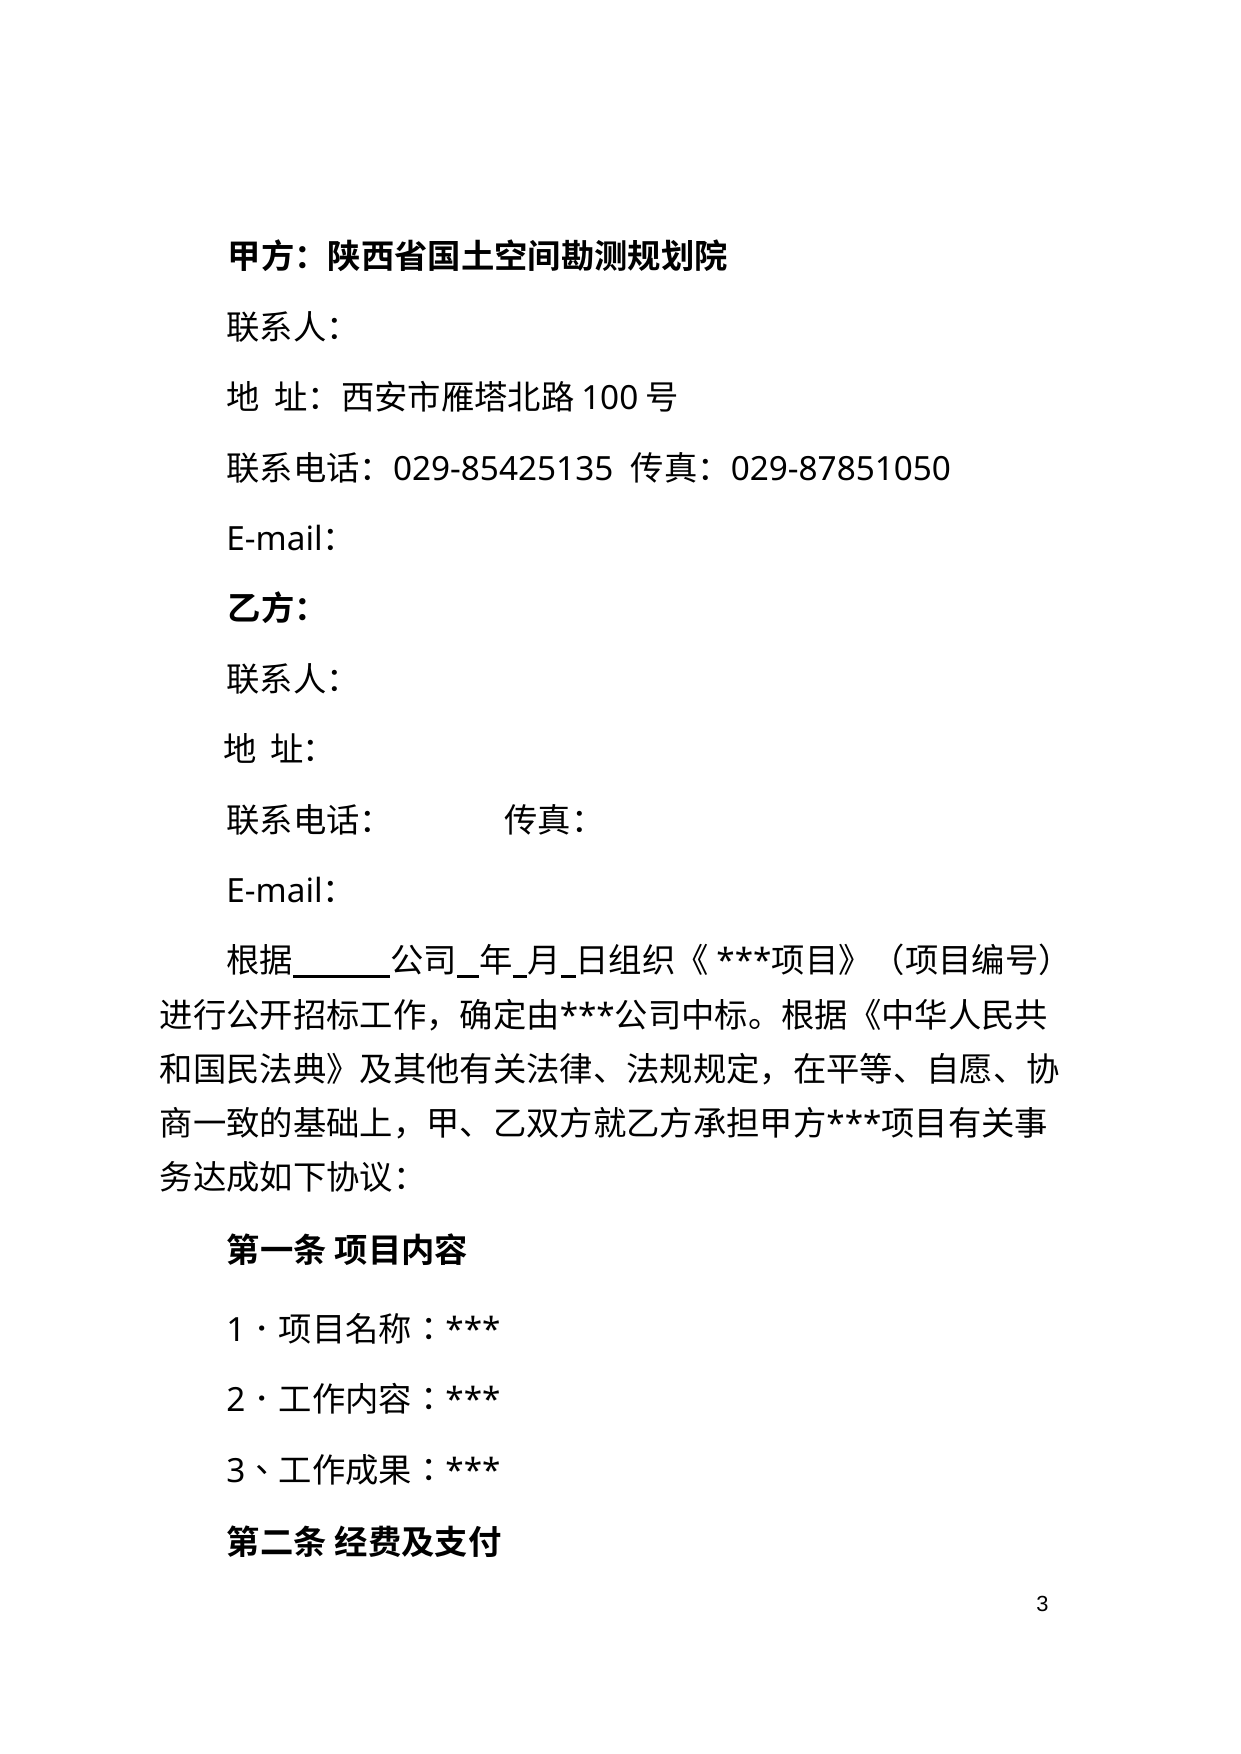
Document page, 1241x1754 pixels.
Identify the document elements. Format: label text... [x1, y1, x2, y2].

text 1．项目名称：*** [159, 1298, 1081, 1352]
text 联系电话： 传真： [159, 789, 1081, 843]
text 地 址：西安市雁塔北路100号 [159, 366, 1081, 420]
text 根据 公司 年 月 日组织《 ***项目》（项目编号）进行公开招标工作，确定由***公司中标。根据《中华人民共和国民法典》及其他有关法律、法规规定，在平等、自愿、协商一致的基础上，甲、乙双方就乙方承担甲方***项目有关事务达成如下协议： [159, 929, 1081, 1200]
text E-mail： [159, 507, 1081, 561]
list 经费及支付 [159, 1509, 1081, 1574]
text 地 址： [159, 718, 1081, 772]
text 乙方： [159, 577, 1081, 632]
text E-mail： [159, 859, 1081, 913]
text 联系人： [159, 648, 1081, 702]
list 项目内容 [159, 1217, 1081, 1282]
text 2．工作内容：*** [159, 1368, 1081, 1422]
text 3、工作成果：*** [159, 1439, 1081, 1493]
text 联系人： [159, 296, 1081, 350]
text 甲方：陕西省国土空间勘测规划院 [159, 225, 1081, 279]
text 联系电话：029-85425135 传真：029-87851050 [159, 437, 1081, 491]
